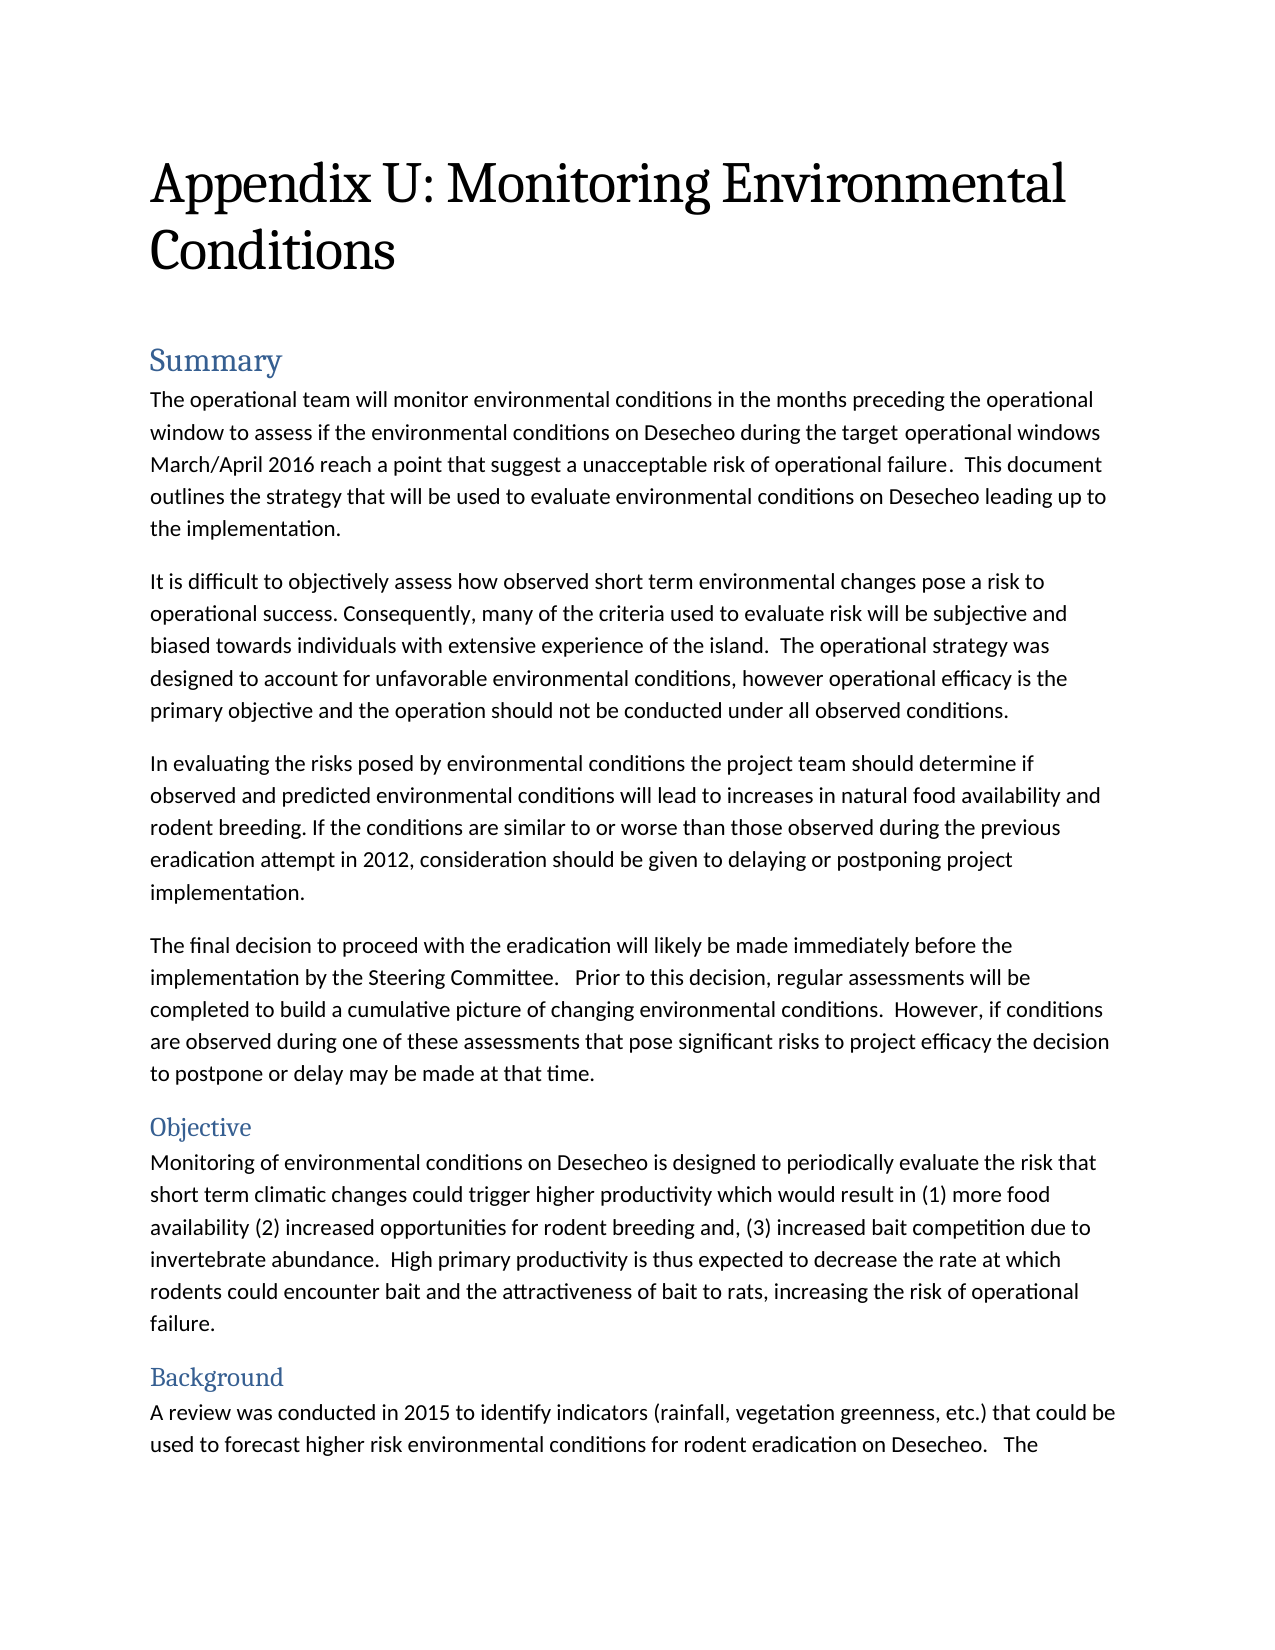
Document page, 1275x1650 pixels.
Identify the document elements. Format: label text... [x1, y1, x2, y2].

text The operational team will monitor environmental conditions in the months preceding the operational window to assess if the environmental conditions on Desecheo during the target operational windows March/April 2016 reach a point that suggest a unacceptable risk of operational failure. This document outlines the strategy that will be used to evaluate environmental conditions on Desecheo leading up to the implementation. [150, 385, 1125, 542]
subtitle Summary [150, 341, 1125, 380]
text In evaluating the risks posed by environmental conditions the project team should determine if observed and predicted environmental conditions will lead to increases in natural food availability and rodent breeding. If the conditions are similar to or worse than those observed during the previous eradication attempt in 2012, consideration should be given to delaying or postponing project implementation. [150, 749, 1125, 906]
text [150, 1398, 1125, 1458]
text It is difficult to objectively assess how observed short term environmental changes pose a risk to operational success. Consequently, many of the criteria used to evaluate risk will be subjective and biased towards individuals with extensive experience of the island. The operational strategy was designed to account for unfavorable environmental conditions, however operational efficacy is the primary objective and the operation should not be conducted under all observed conditions. [150, 567, 1125, 724]
subtitle Background [150, 1362, 1125, 1393]
text Monitoring of environmental conditions on Desecheo is designed to periodically evaluate the risk that short term climatic changes could trigger higher productivity which would result in (1) more food availability (2) increased opportunities for rodent breeding and, (3) increased bait competition due to invertebrate abundance. High primary productivity is thus expected to decrease the rate at which rodents could encounter bait and the attractiveness of bait to rats, increasing the risk of operational failure. [150, 1148, 1125, 1337]
subtitle Objective [150, 1112, 1125, 1144]
title Appendix U: Monitoring Environmental Conditions [150, 150, 1125, 284]
text The final decision to proceed with the eradication will likely be made immediately before the implementation by the Steering Committee. Prior to this decision, regular assessments will be completed to build a cumulative picture of changing environmental conditions. However, if conditions are observed during one of these assessments that pose significant risks to project efficacy the decision to postpone or delay may be made at that time. [150, 931, 1125, 1087]
